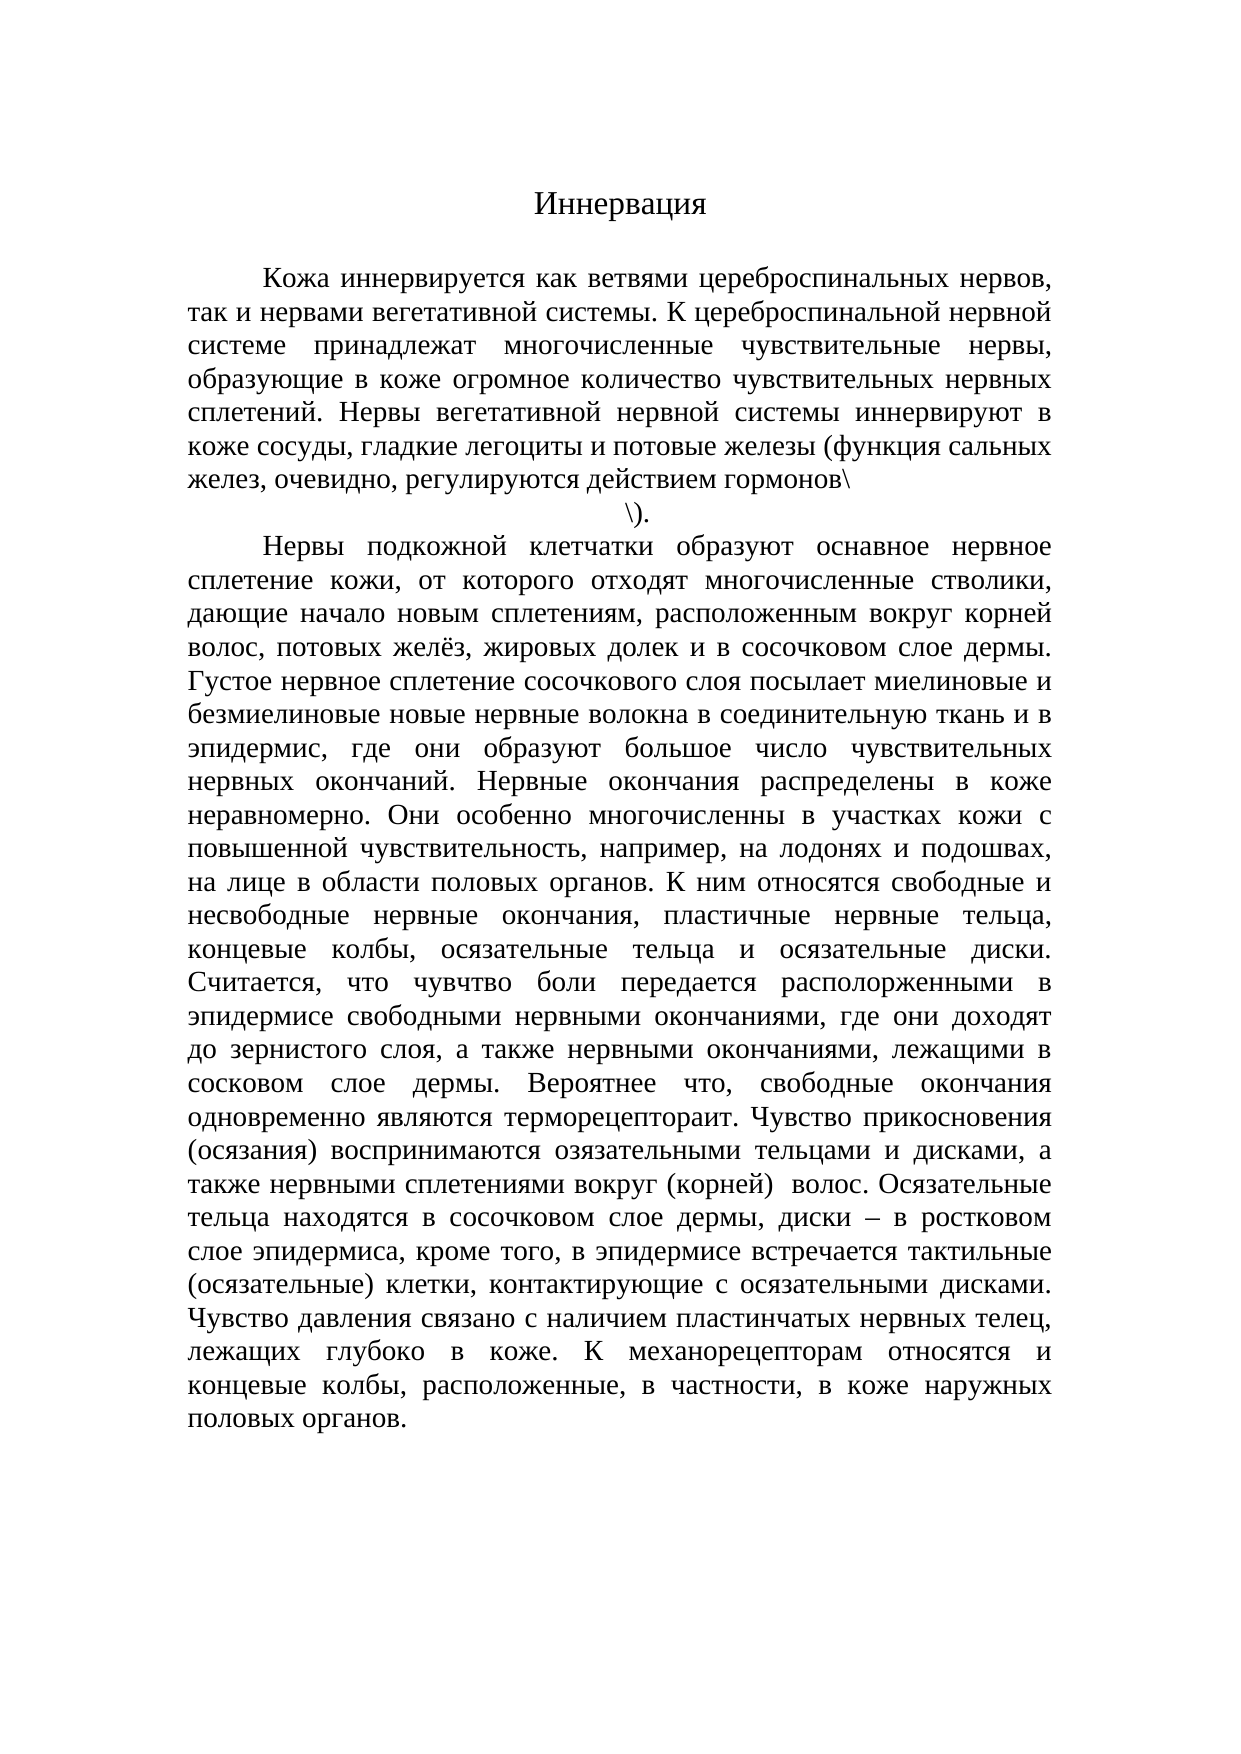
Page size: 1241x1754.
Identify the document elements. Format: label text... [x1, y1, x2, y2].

text Нервы подкожной клетчатки образуют оснавное нервное сплетение кожи, от которого отходят многочисленные стволики, дающие начало новым сплетениям, расположенным вокруг корней волос, потовых желёз, жировых долек и в сосочковом слое дермы. Густое нервное сплетение сосочкового слоя посылает миелиновые и безмиелиновые новые нервные волокна в соединительную ткань и в эпидермис, где они образуют большое число чувствительных нервных окончаний. Нервные окончания распределены в коже неравномерно. Они особенно многочисленны в участках кожи с повышенной чувствительность, например, на лодонях и подошвах, на лице в области половых органов. К ним относятся свободные и несвободные нервные окончания, пластичные нервные тельца, концевые колбы, осязательные тельца и осязательные диски. Считается, что чувчтво боли передается располорженными в эпидермисе свободными нервными окончаниями, где они доходят до зернистого слоя, а также нервными окончаниями, лежащими в сосковом слое дермы. Вероятнее что, свободные окончания одновременно являются терморецептораит. Чувство прикосновения (осязания) воспринимаются озязательными тельцами и дисками, а также нервными сплетениями вокруг (корней) волос. Осязательные тельца находятся в сосочковом слое дермы, диски – в ростковом слое эпидермиса, кроме того, в эпидермисе встречается тактильные (осязательные) клетки, контактирующие с осязательными дисками. Чувство давления связано с наличием пластинчатых нервных телец, лежащих глубоко в коже. К механорецепторам относятся и концевые колбы, расположенные, в частности, в коже наружных половых органов. [187, 528, 1053, 1434]
text Кожа иннервируется как ветвями цереброспинальных нервов, так и нервами вегетативной системы. К цереброспинальной нервной системе принадлежат многочисленные чувствительные нервы, образующие в коже огромное количество чувствительных нервных сплетений. Нервы вегетативной нервной системы иннервируют в коже сосуды, гладкие легоциты и потовые железы (функция сальных желез, очевидно, регулируются действием гормонов\ [187, 260, 1053, 495]
subtitle Иннервация [187, 183, 1053, 222]
text \). [187, 495, 1053, 528]
